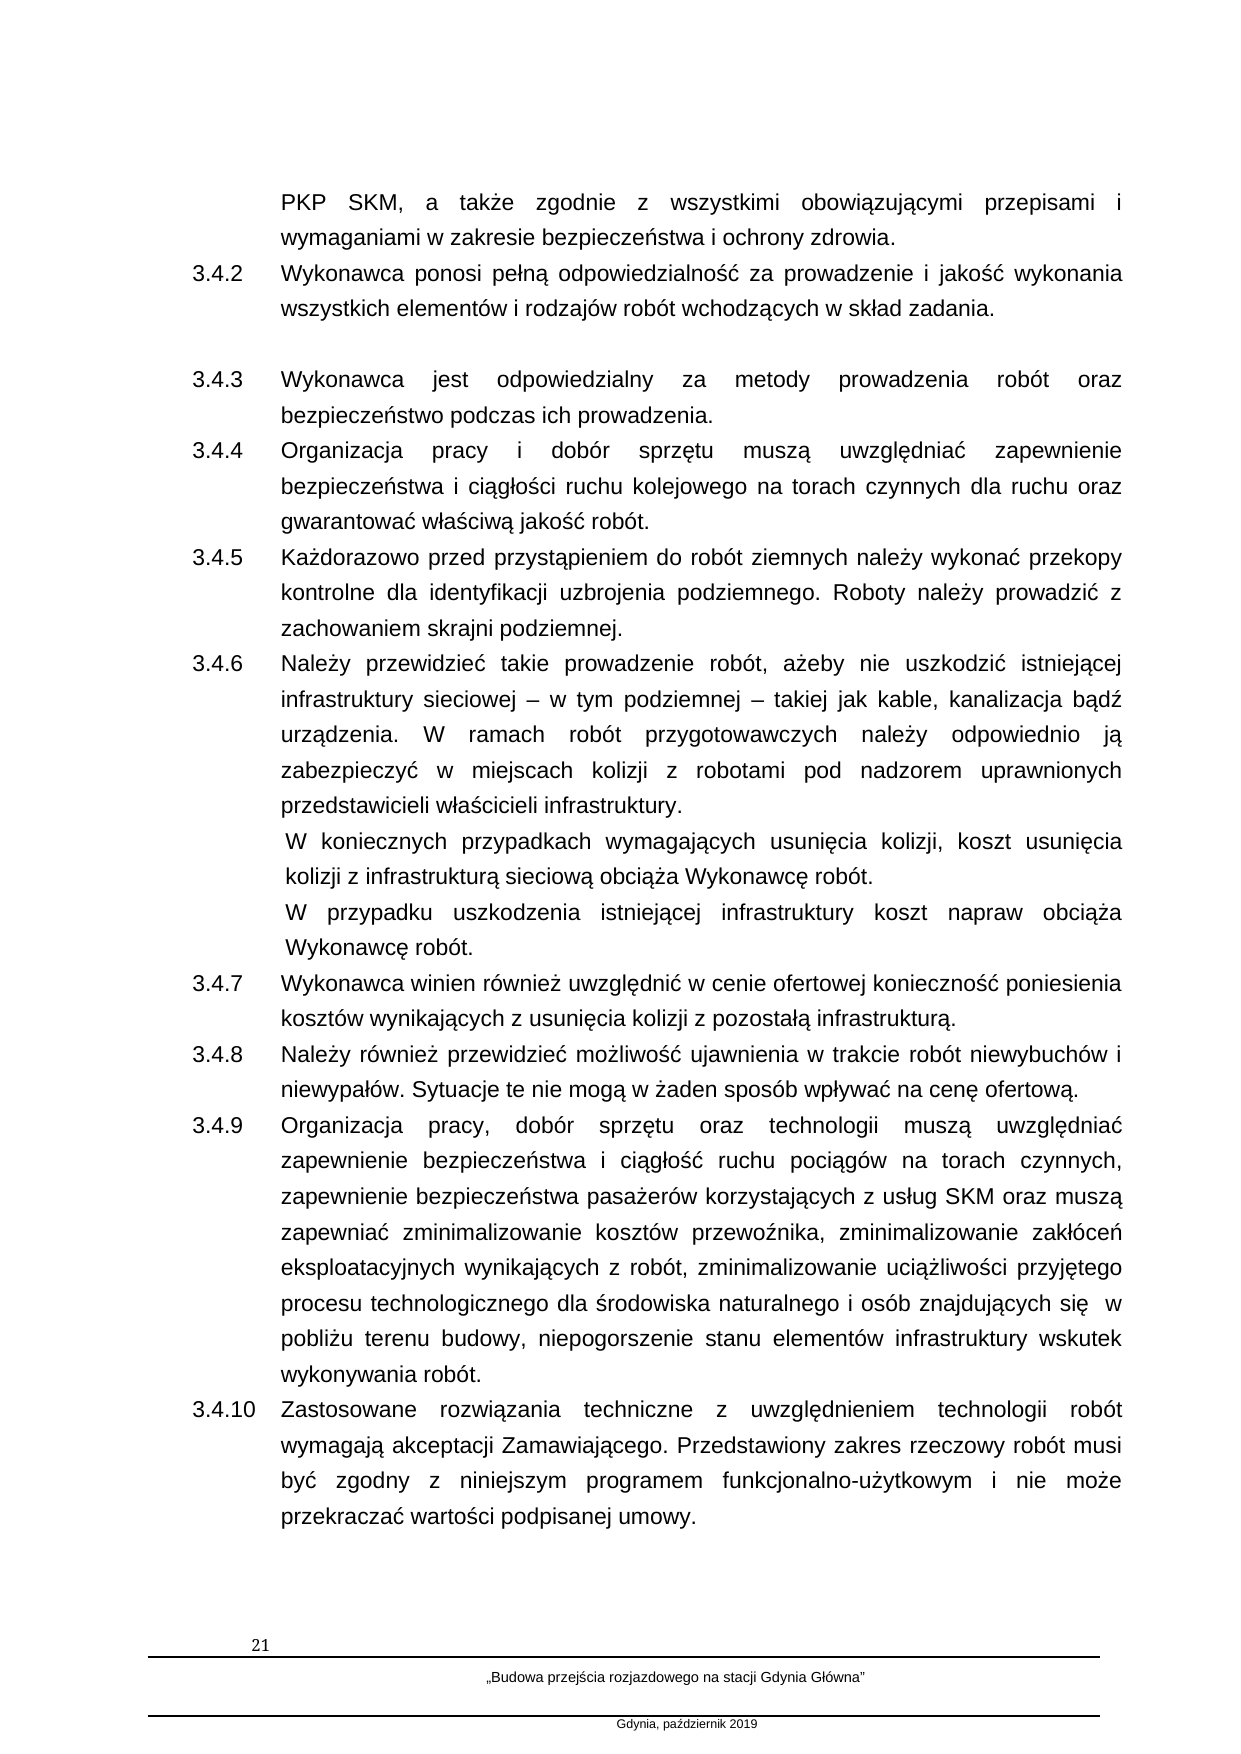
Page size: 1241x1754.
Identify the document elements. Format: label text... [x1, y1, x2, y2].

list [192, 188, 1123, 250]
list Należy również przewidzieć możliwość ujawnienia w trakcie robót niewybuchów i niewypałów. Sytuacje te nie mogą w żaden sposób wpływać na cenę ofertową. [192, 1041, 1123, 1103]
list Organizacja pracy i dobór sprzętu muszą uwzględniać zapewnienie bezpieczeństwa i ciągłości ruchu kolejowego na torach czynnych dla ruchu oraz gwarantować właściwą jakość robót. [192, 437, 1123, 534]
list Zastosowane rozwiązania techniczne z uwzględnieniem technologii robót wymagają akceptacji Zamawiającego. Przedstawiony zakres rzeczowy robót musi być zgodny z niniejszym programem funkcjonalno-użytkowym i nie może przekraczać wartości podpisanej umowy. [192, 1396, 1123, 1529]
text W koniecznych przypadkach wymagających usunięcia kolizji, koszt usunięcia kolizji z infrastrukturą sieciową obciąża Wykonawcę robót. [285, 828, 1123, 890]
text W przypadku uszkodzenia istniejącej infrastruktury koszt napraw obciąża Wykonawcę robót. [285, 899, 1123, 961]
list Organizacja pracy, dobór sprzętu oraz technologii muszą uwzględniać zapewnienie bezpieczeństwa i ciągłość ruchu pociągów na torach czynnych, zapewnienie bezpieczeństwa pasażerów korzystających z usług SKM oraz muszą zapewniać zminimalizowanie kosztów przewoźnika, zminimalizowanie zakłóceń eksploatacyjnych wynikających z robót, zminimalizowanie uciążliwości przyjętego procesu technologicznego dla środowiska naturalnego i osób znajdujących się w pobliżu terenu budowy, niepogorszenie stanu elementów infrastruktury wskutek wykonywania robót. [192, 1112, 1123, 1387]
list Wykonawca winien również uwzględnić w cenie ofertowej konieczność poniesienia kosztów wynikających z usunięcia kolizji z pozostałą infrastrukturą. [192, 970, 1123, 1032]
list Każdorazowo przed przystąpieniem do robót ziemnych należy wykonać przekopy kontrolne dla identyfikacji uzbrojenia podziemnego. Roboty należy prowadzić z zachowaniem skrajni podziemnej. [192, 544, 1123, 641]
list Wykonawca ponosi pełną odpowiedzialność za prowadzenie i jakość wykonania wszystkich elementów i rodzajów robót wchodzących w skład zadania. [192, 259, 1123, 321]
list Należy przewidzieć takie prowadzenie robót, ażeby nie uszkodzić istniejącej infrastruktury sieciowej – w tym podziemnej – takiej jak kable, kanalizacja bądź urządzenia. W ramach robót przygotowawczych należy odpowiednio ją zabezpieczyć w miejscach kolizji z robotami pod nadzorem uprawnionych przedstawicieli właścicieli infrastruktury. [192, 650, 1123, 819]
list Wykonawca jest odpowiedzialny za metody prowadzenia robót oraz bezpieczeństwo podczas ich prowadzenia. [192, 366, 1123, 428]
